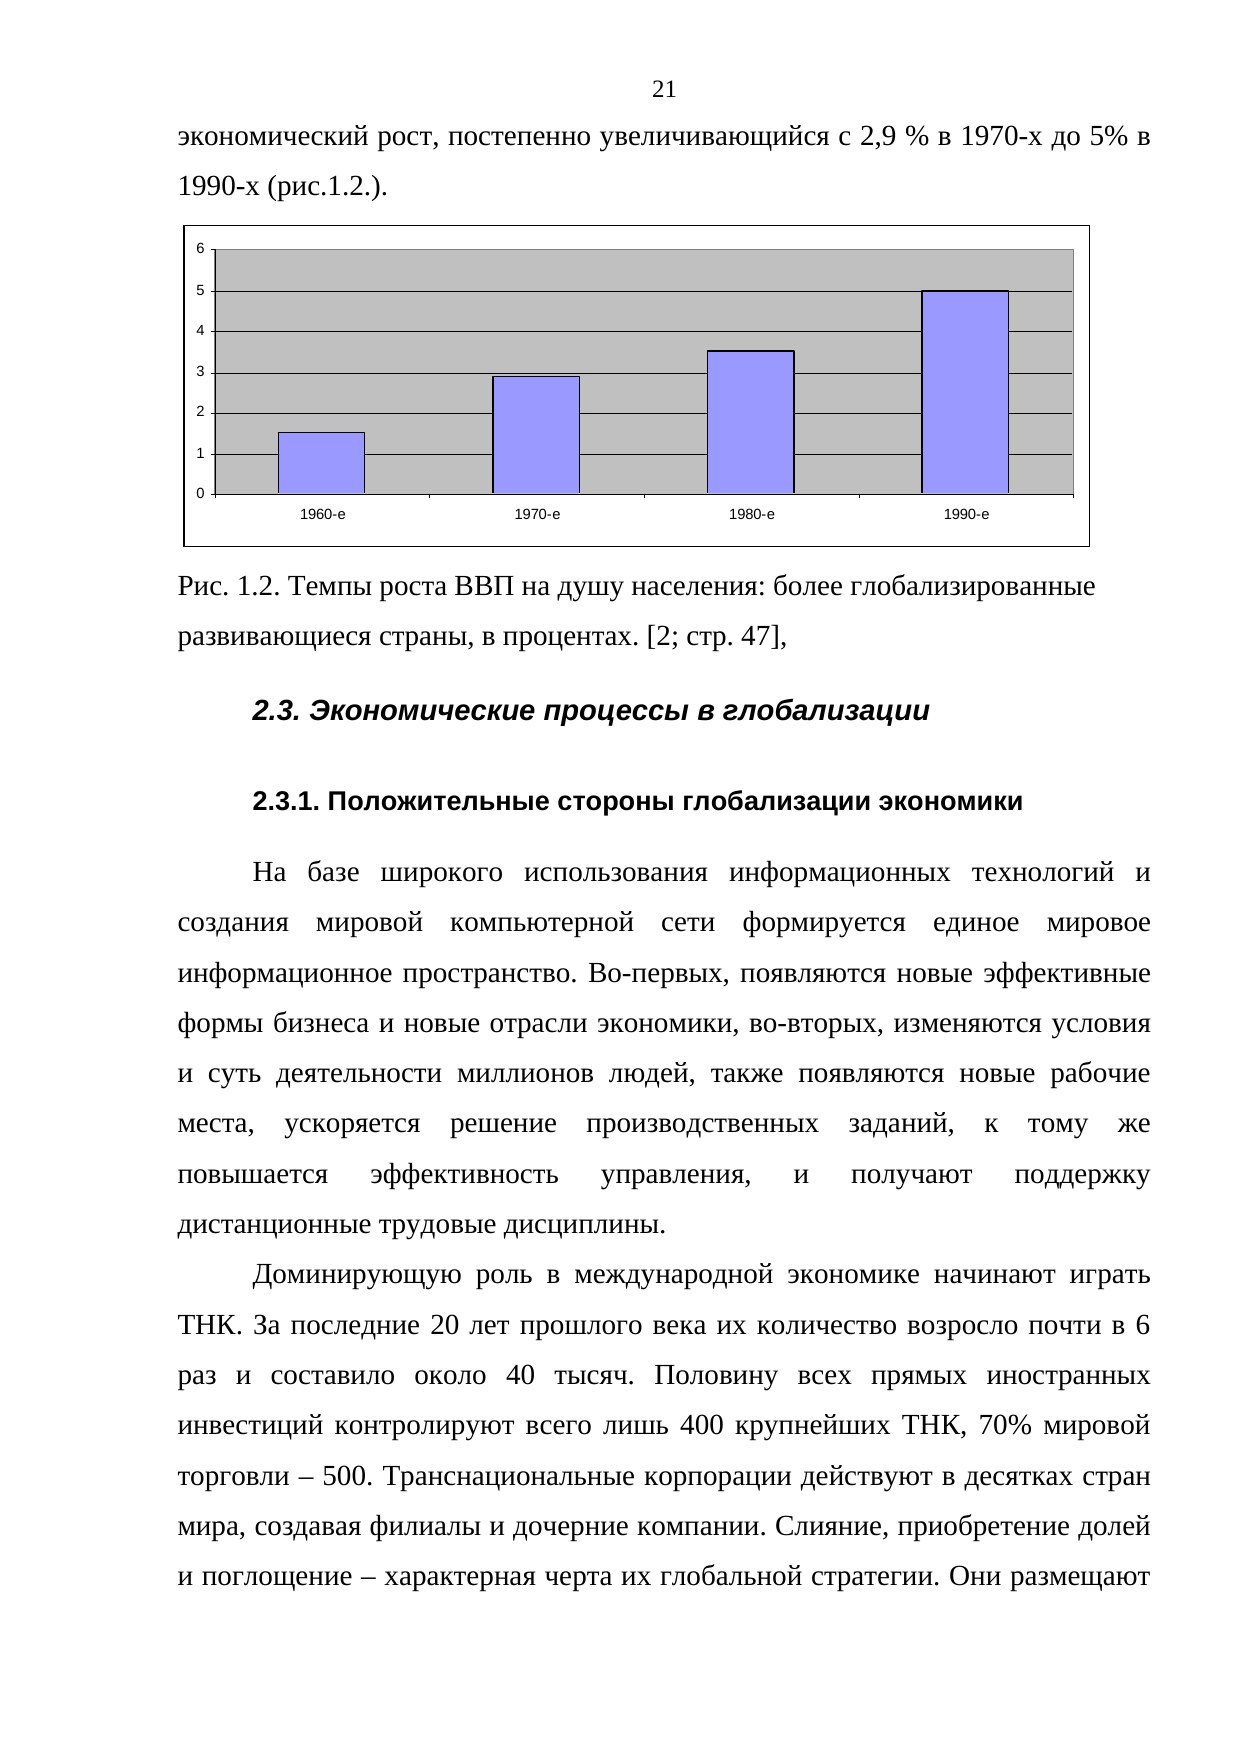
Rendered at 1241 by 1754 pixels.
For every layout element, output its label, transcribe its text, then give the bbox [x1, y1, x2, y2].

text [177, 1257, 1152, 1592]
text На базе широкого использования информационных технологий и создания мировой компьютерной сети формируется единое мировое информационное пространство. Во-первых, появляются новые эффективные формы бизнеса и новые отрасли экономики, во-вторых, изменяются условия и суть деятельности миллионов людей, также появляются новые рабочие места, ускоряется решение производственных заданий, к тому же повышается эффективность управления, и получают поддержку дистанционные трудовые дисциплины. [177, 854, 1152, 1240]
text Рис. 1.2. Темпы роста ВВП на душу населения: более глобализированные развивающиеся страны, в процентах. [2; стр. 47], [177, 568, 1152, 651]
subtitle 2.3.1. Положительные стороны глобализации экономики [177, 785, 1152, 817]
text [177, 118, 1152, 202]
subtitle 2.3. Экономические процессы в глобализации [177, 693, 1152, 727]
